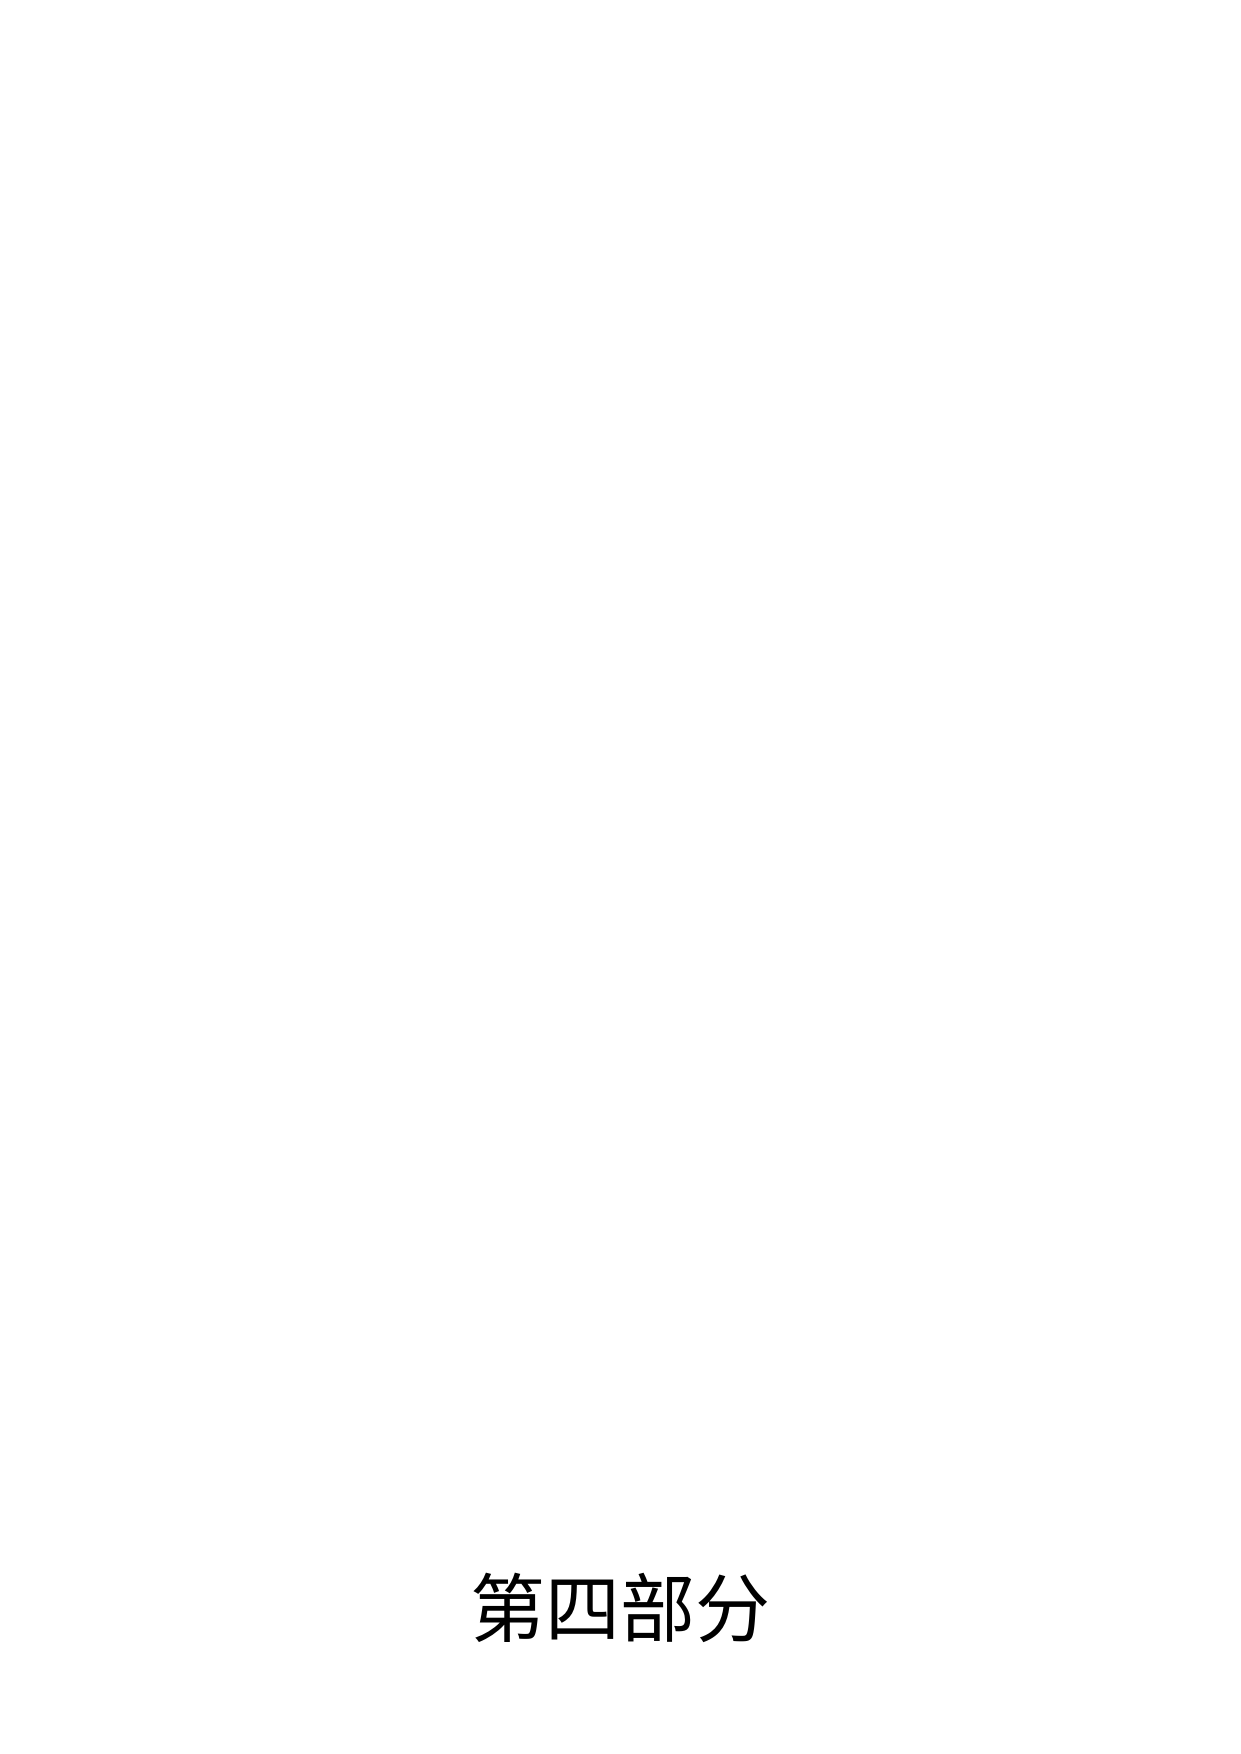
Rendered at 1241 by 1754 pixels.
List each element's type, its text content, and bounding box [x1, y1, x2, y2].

text 第四部分 [75, 1537, 1165, 1669]
